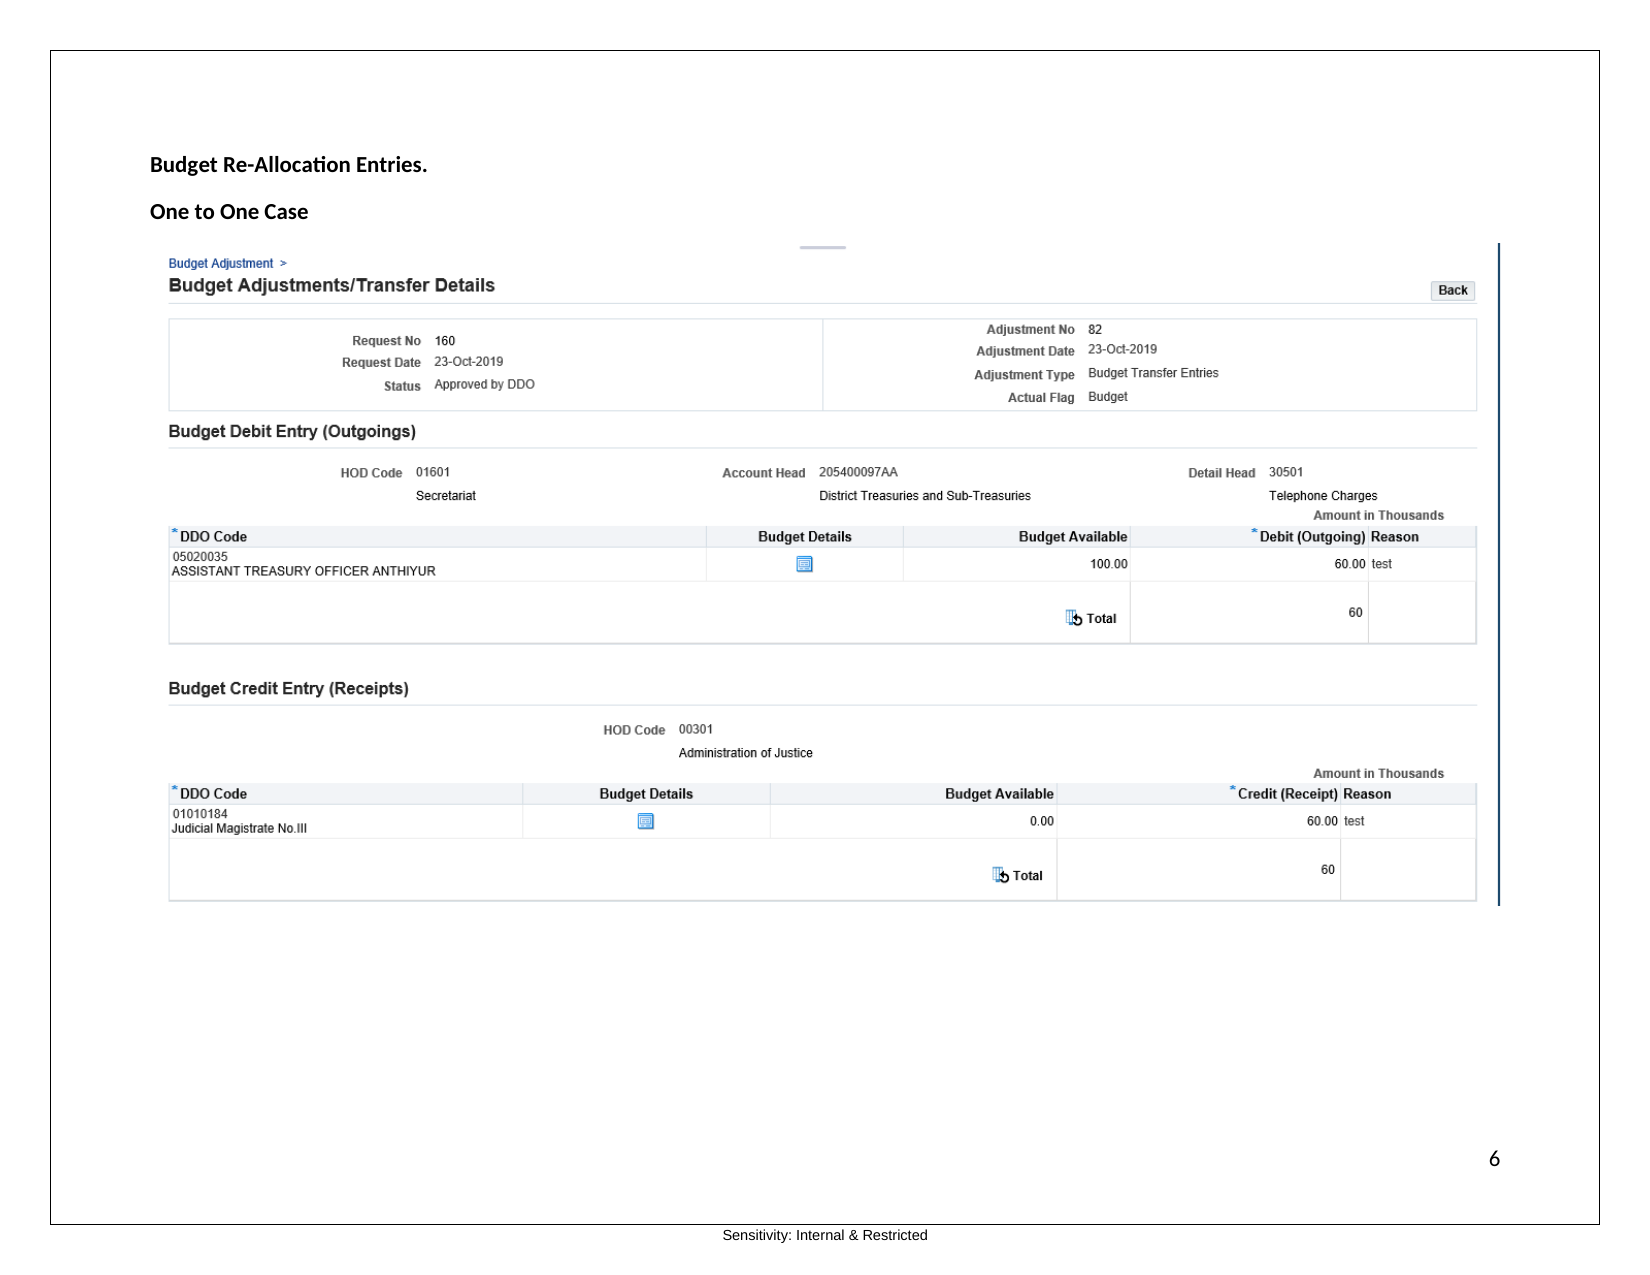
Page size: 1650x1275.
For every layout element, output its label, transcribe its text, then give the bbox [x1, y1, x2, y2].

text One to One Case [150, 197, 1500, 225]
picture [150, 243, 1500, 906]
text Budget Re-Allocation Entries. [150, 150, 1500, 178]
